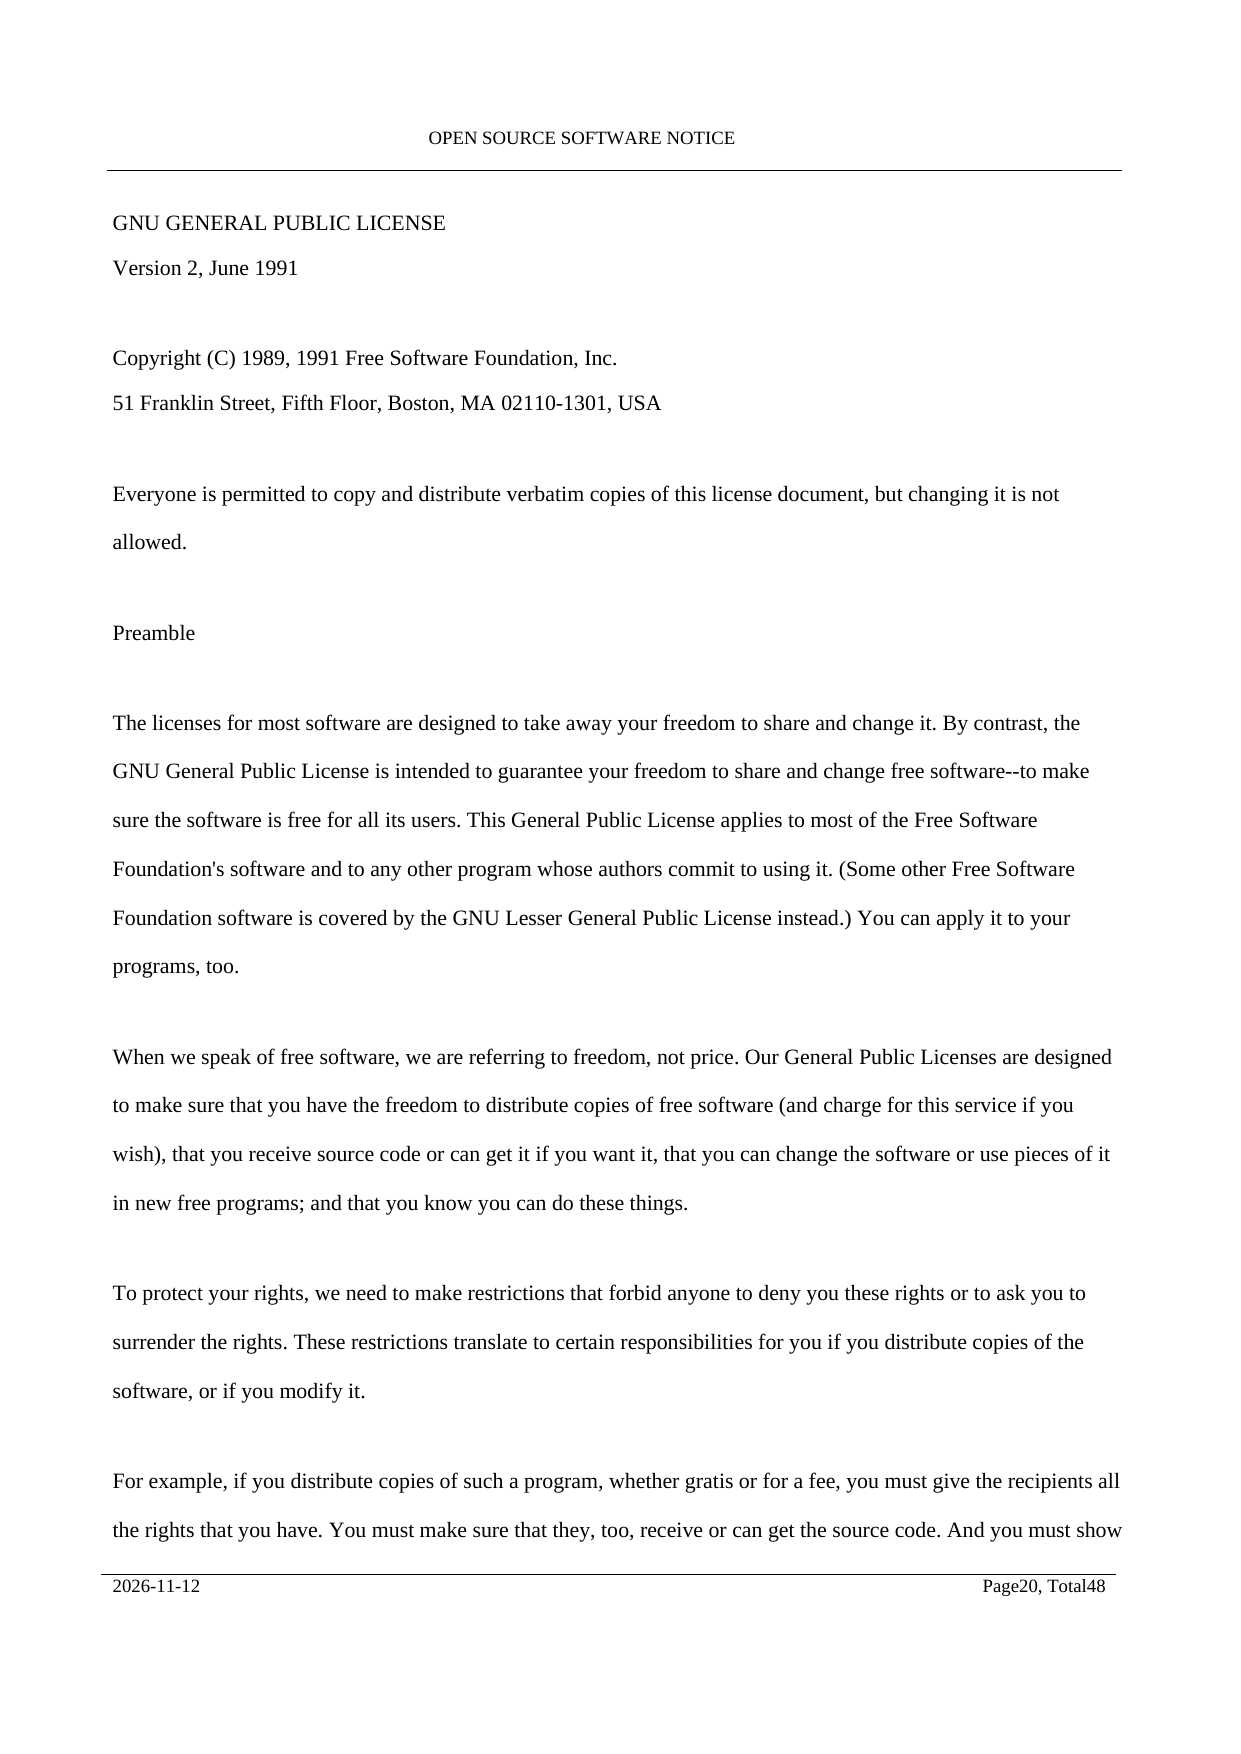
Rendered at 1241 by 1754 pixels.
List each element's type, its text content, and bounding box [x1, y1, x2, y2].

text Version 2, June 1991 [112, 251, 1128, 284]
text GNU GENERAL PUBLIC LICENSE [112, 206, 1128, 239]
text The licenses for most software are designed to take away your freedom to share and change it. By contrast, the GNU General Public License is intended to guarantee your freedom to share and change free software--to make sure the software is free for all its users. This General Public License applies to most of the Free Software Foundation's software and to any other program whose authors commit to using it. (Some other Free Software Foundation software is covered by the GNU Lesser General Public License instead.) You can apply it to your programs, too. [112, 706, 1128, 982]
text Preamble [112, 616, 1128, 648]
text Copyright (C) 1989, 1991 Free Software Foundation, Inc. [112, 342, 1128, 374]
text To protect your rights, we need to make restrictions that forbid anyone to deny you these rights or to ask you to surrender the rights. These restrictions translate to certain responsibilities for you if you distribute copies of the software, or if you modify it. [112, 1277, 1128, 1407]
text 51 Franklin Street, Fifth Floor, Boston, MA 02110-1301, USA [112, 387, 1128, 419]
text When we speak of free software, we are referring to freedom, not price. Our General Public Licenses are designed to make sure that you have the freedom to distribute copies of free software (and charge for this service if you wish), that you receive source code or can get it if you want it, that you can change the software or use pieces of it in new free programs; and that you know you can do these things. [112, 1040, 1128, 1219]
text Everyone is permitted to copy and distribute verbatim copies of this license document, but changing it is not allowed. [112, 477, 1128, 558]
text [112, 1464, 1128, 1546]
